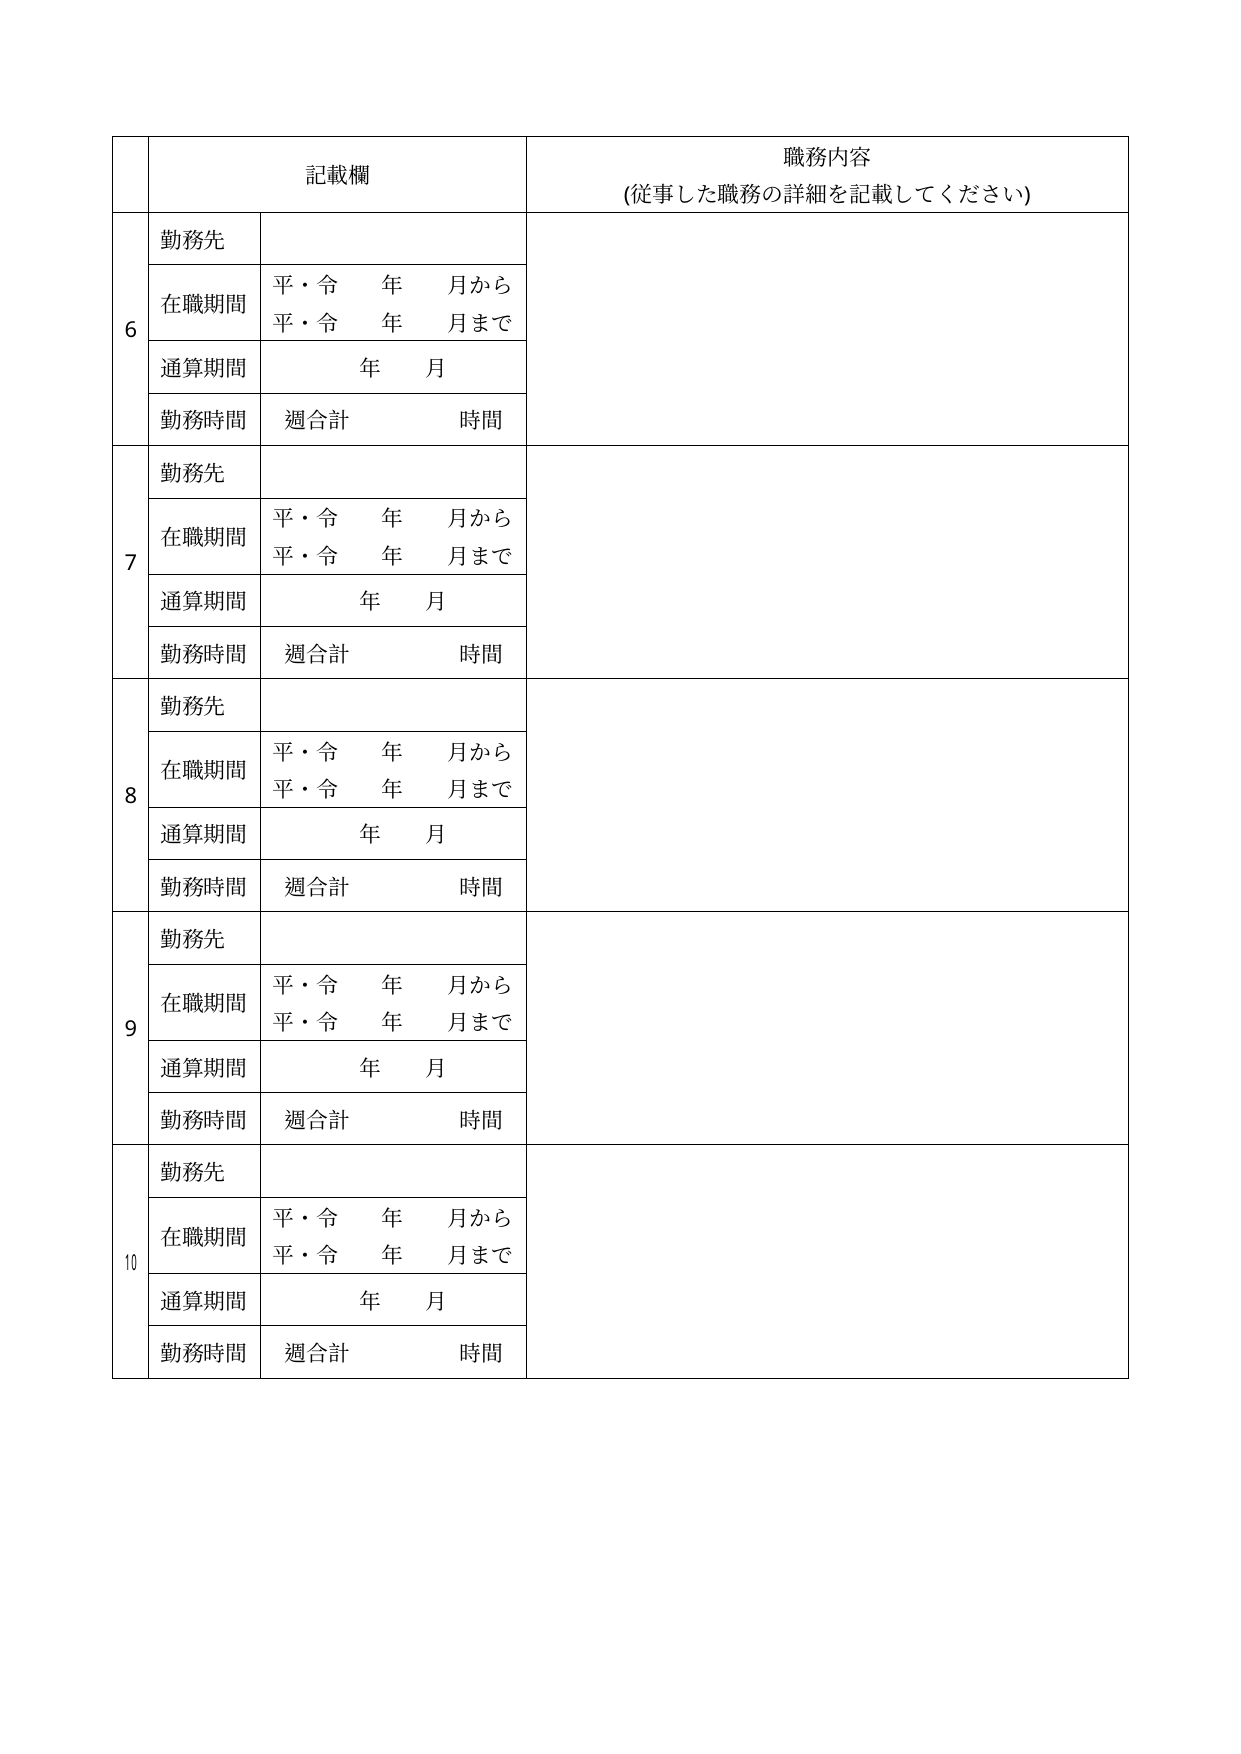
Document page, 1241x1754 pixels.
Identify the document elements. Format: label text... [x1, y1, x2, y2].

table_cell 在職期間 [149, 732, 260, 807]
table_cell 勤務先 [149, 912, 260, 964]
table_cell [527, 213, 1128, 445]
table_cell 在職期間 [149, 265, 260, 340]
table_cell 週合計 時間 [261, 1093, 526, 1144]
table_cell 週合計 時間 [261, 1326, 526, 1377]
table_cell 平・令 年 月から 平・令 年 月まで [261, 499, 526, 573]
table_cell [261, 912, 526, 964]
table_cell 在職期間 [149, 1198, 260, 1273]
table_cell 平・令 年 月から 平・令 年 月まで [261, 965, 526, 1040]
table_cell 勤務先 [149, 213, 260, 264]
table_cell 在職期間 [149, 965, 260, 1040]
table_cell 7 [113, 446, 148, 678]
table_cell 勤務時間 [149, 1326, 260, 1377]
table_cell 年 月 [261, 1041, 526, 1092]
table_cell 勤務時間 [149, 860, 260, 911]
table_cell [527, 1145, 1128, 1377]
table_cell [113, 137, 148, 212]
table_cell 年 月 [261, 808, 526, 859]
table_cell 週合計 時間 [261, 860, 526, 911]
table_cell 通算期間 [149, 808, 260, 859]
table_cell [527, 912, 1128, 1144]
table_cell 勤務先 [149, 446, 260, 497]
table_cell 通算期間 [149, 1274, 260, 1325]
table_cell 通算期間 [149, 1041, 260, 1092]
table_cell 勤務時間 [149, 627, 260, 678]
table_cell 職務内容 (従事した職務の詳細を記載してください) [527, 137, 1128, 212]
table_cell 勤務先 [149, 679, 260, 731]
table_cell 8 [113, 679, 148, 911]
table_cell [527, 679, 1128, 911]
table_cell [261, 1145, 526, 1197]
table_cell 年 月 [261, 341, 526, 393]
table_cell [261, 446, 526, 497]
table_cell 通算期間 [149, 341, 260, 393]
table_cell 10 [113, 1145, 148, 1377]
table_cell 勤務時間 [149, 394, 260, 445]
table_cell 記載欄 [149, 137, 526, 212]
table_cell 平・令 年 月から 平・令 年 月まで [261, 732, 526, 807]
table_cell 週合計 時間 [261, 627, 526, 678]
table_cell [261, 213, 526, 264]
table_cell 平・令 年 月から 平・令 年 月まで [261, 1198, 526, 1273]
table_cell 週合計 時間 [261, 394, 526, 445]
table_cell 在職期間 [149, 499, 260, 573]
table_cell 年 月 [261, 1274, 526, 1325]
table_cell [527, 446, 1128, 678]
table_cell 通算期間 [149, 575, 260, 626]
table_cell 勤務先 [149, 1145, 260, 1197]
table_cell 9 [113, 912, 148, 1144]
table_cell [261, 679, 526, 731]
table_cell 年 月 [261, 575, 526, 626]
table_cell 6 [113, 213, 148, 445]
table_cell 勤務時間 [149, 1093, 260, 1144]
table_cell 平・令 年 月から 平・令 年 月まで [261, 265, 526, 340]
